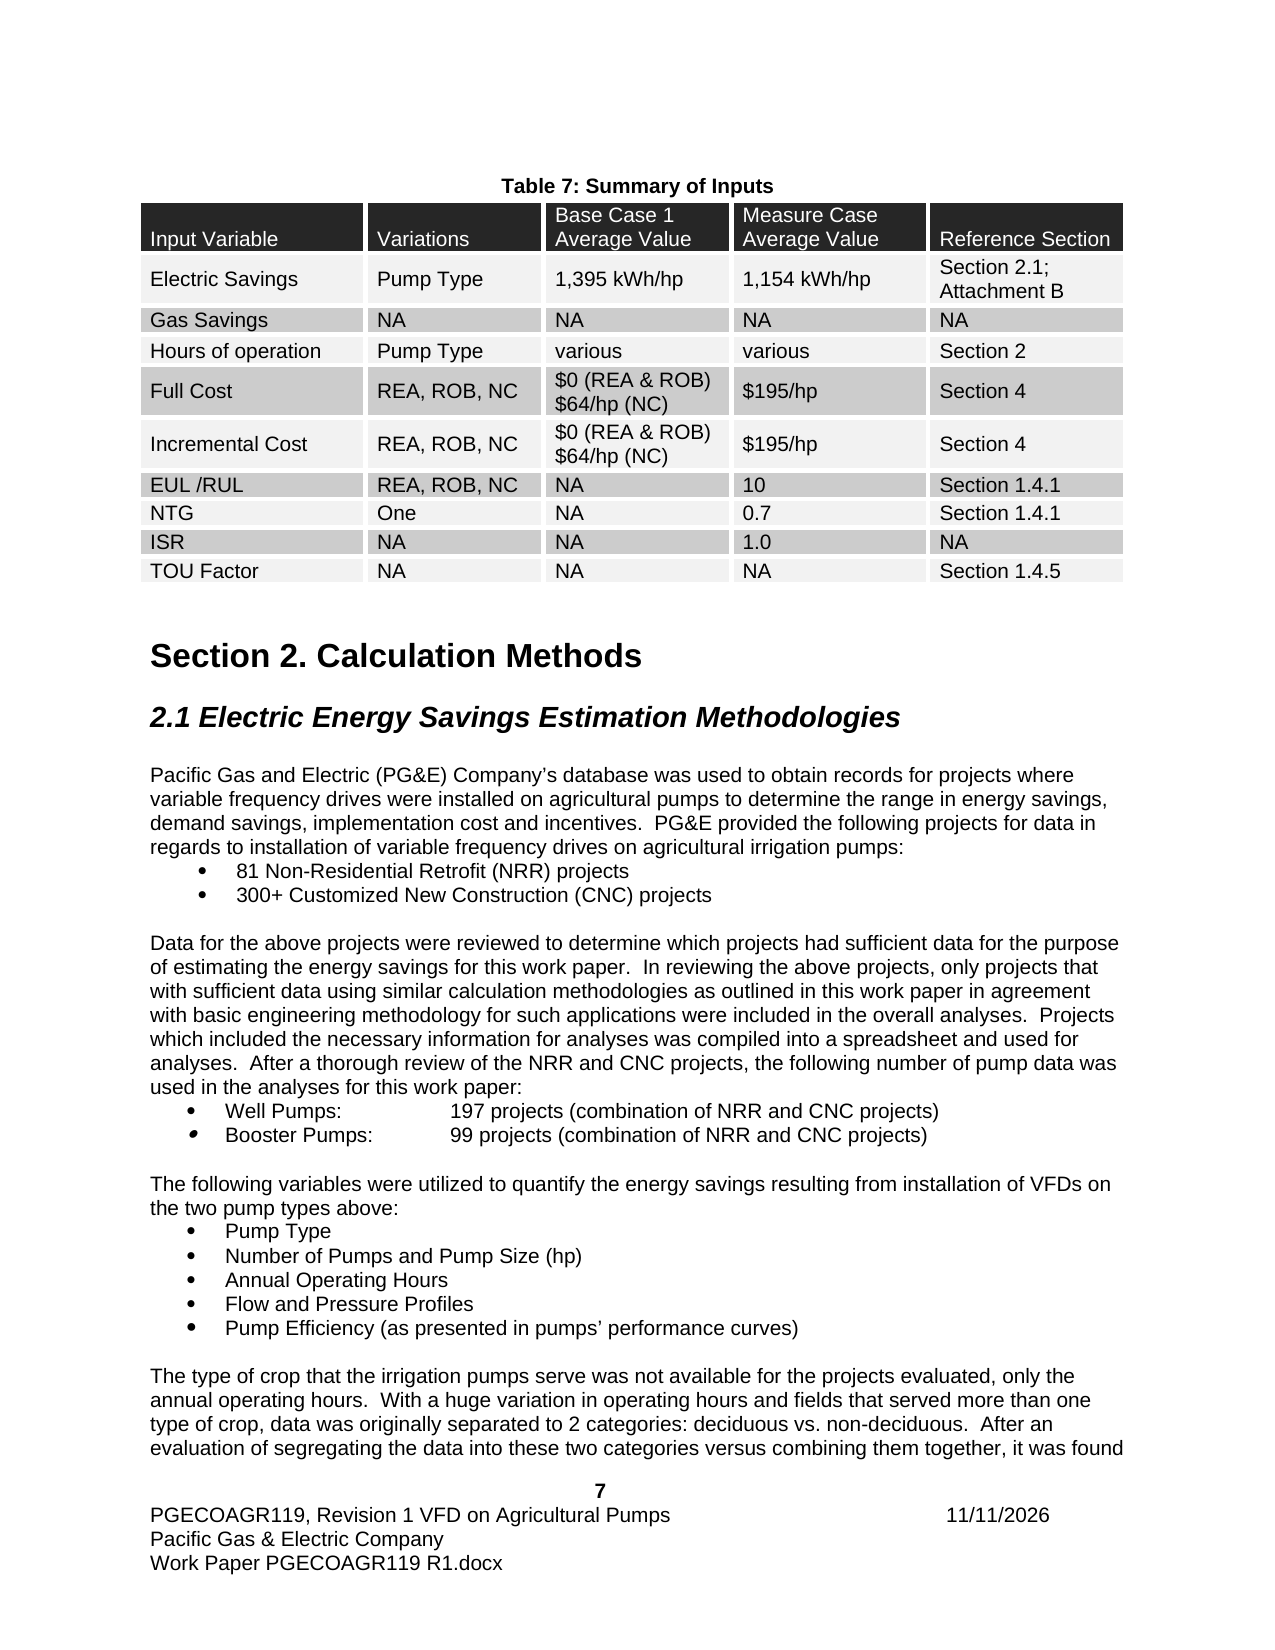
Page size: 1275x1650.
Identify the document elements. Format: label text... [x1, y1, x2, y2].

table_cell REA, ROB, NC [368, 473, 541, 497]
table_cell NTG [141, 501, 363, 525]
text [150, 1364, 1125, 1460]
table_cell $195/hp [734, 420, 926, 468]
table_header Variations [368, 203, 541, 251]
table_header Reference Section [930, 203, 1123, 251]
table_cell Section 4 [930, 420, 1123, 468]
table_cell Gas Savings [141, 308, 363, 332]
table_cell NA [546, 559, 729, 582]
table_cell One [368, 501, 541, 525]
text Table 7: Summary of Inputs [150, 174, 1125, 198]
list Pump Type [187, 1219, 1125, 1243]
table_cell $195/hp [734, 367, 926, 415]
table_cell 0.7 [734, 501, 926, 525]
table_cell Section 1.4.5 [930, 559, 1123, 582]
list 300+ Customized New Construction (CNC) projects [198, 883, 1125, 907]
text Pacific Gas and Electric (PG&E) Company’s database was used to obtain records for projects where variable frequency drives were installed on agricultural pumps to determine the range in energy savings, demand savings, implementation cost and incentives. PG&E provided the following projects for data in regards to installation of variable frequency drives on agricultural irrigation pumps: [150, 763, 1125, 859]
list 81 Non-Residential Retrofit (NRR) projects [198, 859, 1125, 883]
list Number of Pumps and Pump Size (hp) [187, 1243, 1125, 1267]
table_cell Pump Type [368, 337, 541, 363]
list Pump Efficiency (as presented in pumps’ performance curves) [187, 1316, 1125, 1340]
table_cell NA [930, 530, 1123, 554]
table_cell various [734, 337, 926, 363]
table_header Base Case 1 Average Value [546, 203, 729, 251]
table_cell NA [734, 308, 926, 332]
table_cell NA [368, 559, 541, 582]
table_cell NA [546, 501, 729, 525]
table_cell NA [546, 530, 729, 554]
subtitle Section 2. Calculation Methods [150, 636, 1125, 674]
table_cell $0 (REA & ROB) $64/hp (NC) [546, 420, 729, 468]
table_cell 1,154 kWh/hp [734, 255, 926, 303]
table_cell Incremental Cost [141, 420, 363, 468]
table_cell NA [734, 559, 926, 582]
table_cell $0 (REA & ROB) $64/hp (NC) [546, 367, 729, 415]
table_cell 1,395 kWh/hp [546, 255, 729, 303]
table_header Measure Case Average Value [734, 203, 926, 251]
table_cell NA [546, 308, 729, 332]
table_header Input Variable [141, 203, 363, 251]
table_cell Full Cost [141, 367, 363, 415]
table_cell NA [930, 308, 1123, 332]
table_cell NA [546, 473, 729, 497]
table_cell REA, ROB, NC [368, 420, 541, 468]
table_cell 10 [734, 473, 926, 497]
table_cell EUL /RUL [141, 473, 363, 497]
subtitle 2.1 Electric Energy Savings Estimation Methodologies [150, 699, 1125, 733]
text Data for the above projects were reviewed to determine which projects had sufficient data for the purpose of estimating the energy savings for this work paper. In reviewing the above projects, only projects that with sufficient data using similar calculation methodologies as outlined in this work paper in agreement with basic engineering methodology for such applications were included in the overall analyses. Projects which included the necessary information for analyses was compiled into a spreadsheet and used for analyses. After a thorough review of the NRR and CNC projects, the following number of pump data was used in the analyses for this work paper: [150, 931, 1125, 1099]
table_cell Section 1.4.1 [930, 501, 1123, 525]
table_cell Electric Savings [141, 255, 363, 303]
table_cell Pump Type [368, 255, 541, 303]
table_cell 1.0 [734, 530, 926, 554]
table_cell REA, ROB, NC [368, 367, 541, 415]
table_cell NA [368, 308, 541, 332]
text The following variables were utilized to quantify the energy savings resulting from installation of VFDs on the two pump types above: [150, 1171, 1125, 1219]
table_cell ISR [141, 530, 363, 554]
table_cell Section 4 [930, 367, 1123, 415]
list Booster Pumps: 99 projects (combination of NRR and CNC projects) [187, 1123, 1125, 1147]
table_cell NA [368, 530, 541, 554]
list Flow and Pressure Profiles [187, 1292, 1125, 1316]
table_cell Hours of operation [141, 337, 363, 363]
table_cell TOU Factor [141, 559, 363, 582]
table_cell various [546, 337, 729, 363]
list Well Pumps: 197 projects (combination of NRR and CNC projects) [187, 1099, 1125, 1123]
table_cell Section 1.4.1 [930, 473, 1123, 497]
table_cell Section 2 [930, 337, 1123, 363]
table_cell Section 2.1; Attachment B [930, 255, 1123, 303]
list Annual Operating Hours [187, 1267, 1125, 1292]
